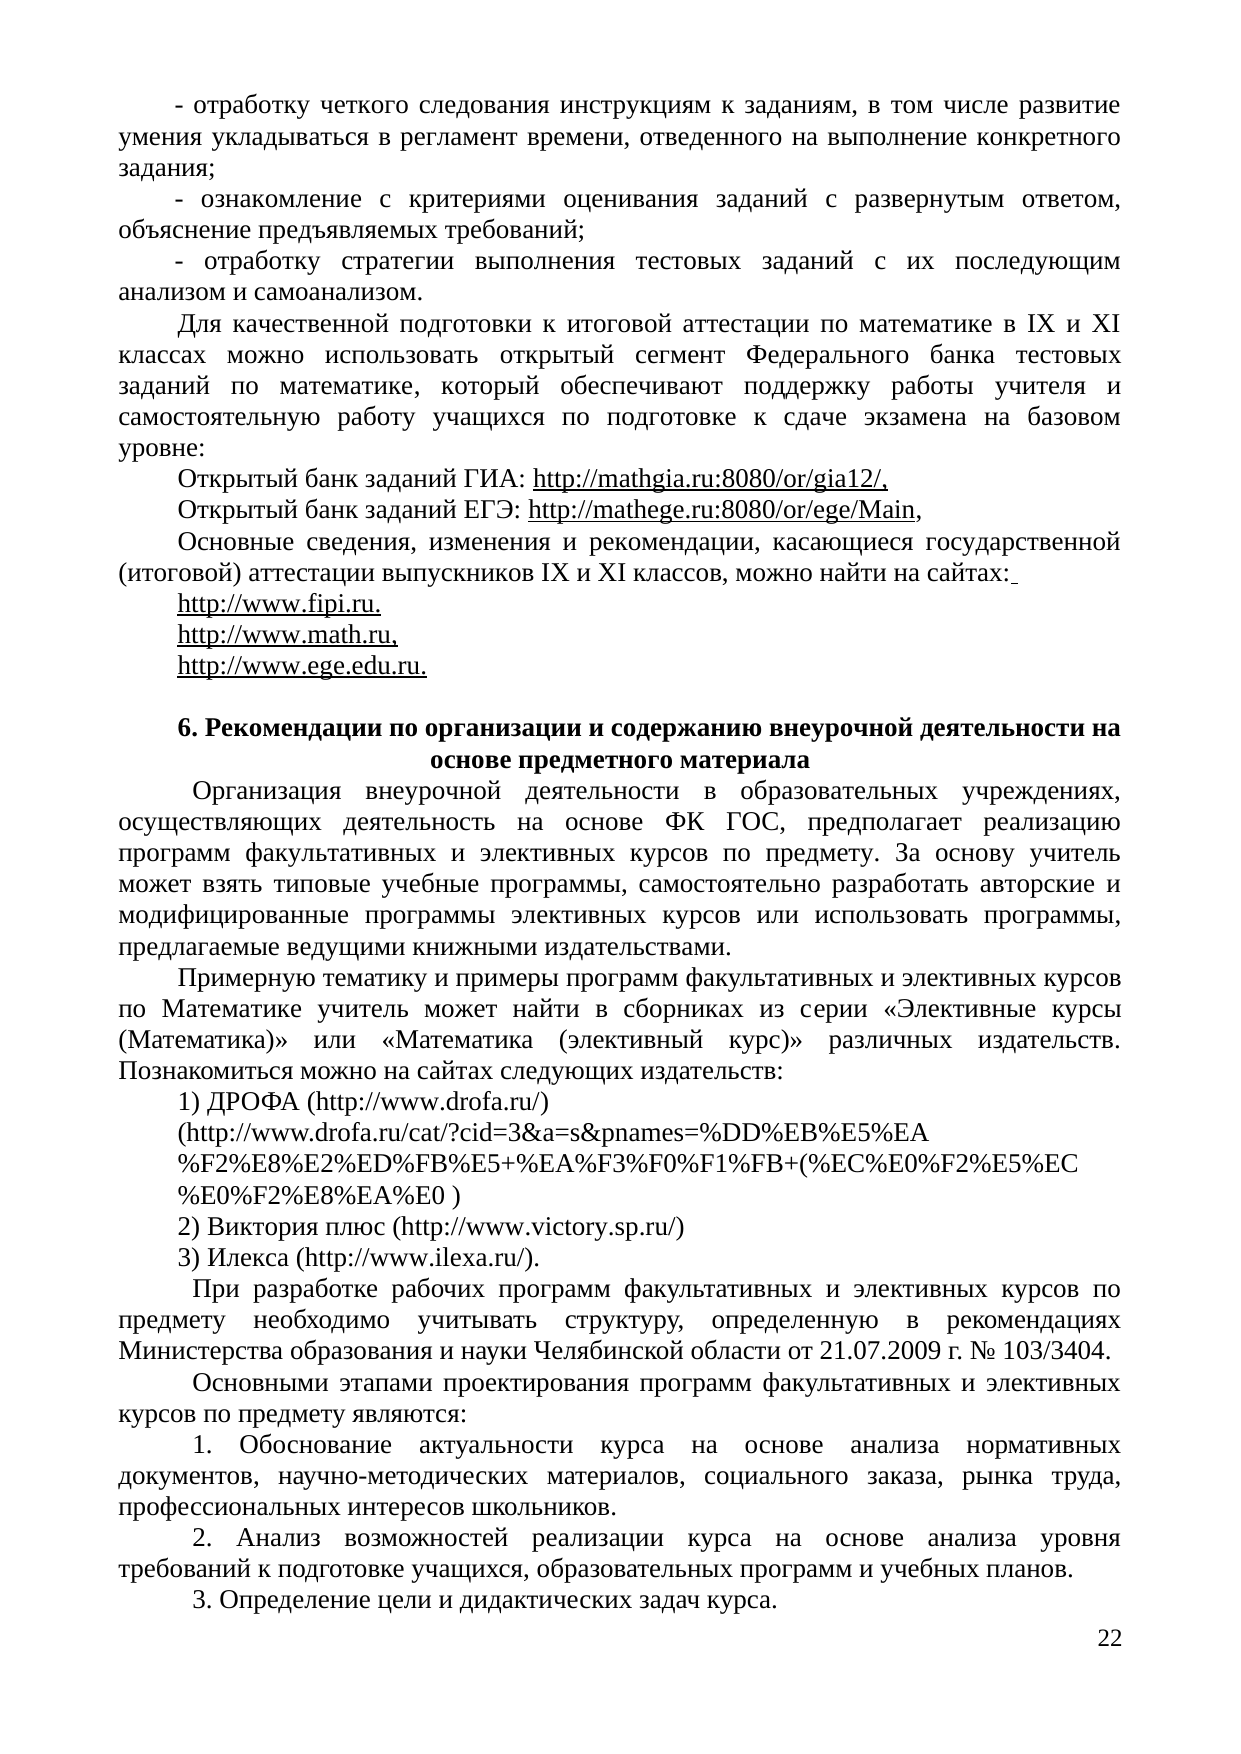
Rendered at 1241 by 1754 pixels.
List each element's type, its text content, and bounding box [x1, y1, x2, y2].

text Организация внеурочной деятельности в образовательных учреждениях, осуществляющих деятельность на основе ФК ГОС, предполагает реализацию программ факультативных и элективных курсов по предмету. За основу учитель может взять типовые учебные программы, самостоятельно разработать авторские и модифицированные программы элективных курсов или использовать программы, предлагаемые ведущими книжными издательствами. [118, 774, 1122, 961]
text http://www.fipi.ru. [118, 587, 1122, 618]
subtitle 6. Рекомендации по организации и содержанию внеурочной деятельности на основе предметного материала [118, 712, 1122, 774]
text Примерную тематику и примеры программ факультативных и элективных курсов по Математике учитель может найти в сборниках из серии «Элективные курсы (Математика)» или «Математика (элективный курс)» различных издательств. Познакомиться можно на сайтах следующих издательств: [118, 961, 1122, 1085]
text - отработку четкого следования инструкциям к заданиям, в том числе развитие умения укладываться в регламент времени, отведенного на выполнение конкретного задания; [118, 89, 1122, 182]
text Открытый банк заданий ГИА: http://mathgia.ru:8080/or/gia12/, [118, 462, 1122, 493]
text Для качественной подготовки к итоговой аттестации по математике в IX и XI классах можно использовать открытый сегмент Федерального банка тестовых заданий по математике, который обеспечивают поддержку работы учителя и самостоятельную работу учащихся по подготовке к сдаче экзамена на базовом уровне: [118, 307, 1122, 462]
text - ознакомление с критериями оценивания заданий с развернутым ответом, объяснение предъявляемых требований; [118, 182, 1122, 244]
text http://www.ege.edu.ru. [118, 649, 1122, 680]
list Виктория плюс (http://www.victory.sp.ru/) [118, 1210, 1122, 1241]
text При разработке рабочих программ факультативных и элективных курсов по предмету необходимо учитывать структуру, определенную в рекомендациях Министерства образования и науки Челябинской области от 21.07.2009 г. № 103/3404. [118, 1272, 1122, 1366]
list ДРОФА (http://www.drofa.ru/) [118, 1085, 1122, 1116]
text Открытый банк заданий ЕГЭ: http://mathege.ru:8080/or/ege/Main, [118, 493, 1122, 525]
list Илекса (http://www.ilexa.ru/). [118, 1241, 1122, 1272]
text 1. Обоснование актуальности курса на основе анализа нормативных документов, научно-методических материалов, социального заказа, рынка труда, профессиональных интересов школьников. [118, 1428, 1122, 1521]
text Основные сведения, изменения и рекомендации, касающиеся государственной (итоговой) аттестации выпускников IX и XI классов, можно найти на сайтах: [118, 525, 1122, 587]
text http://www.math.ru, [118, 618, 1122, 649]
text - отработку стратегии выполнения тестовых заданий с их последующим анализом и самоанализом. [118, 244, 1122, 307]
text Основными этапами проектирования программ факультативных и элективных курсов по предмету являются: [118, 1366, 1122, 1428]
text 2. Анализ возможностей реализации курса на основе анализа уровня требований к подготовке учащихся, образовательных программ и учебных планов. [118, 1521, 1122, 1584]
text (http://www.drofa.ru/cat/?cid=3&a=s&pnames=%DD%EB%E5%EA%F2%E8%E2%ED%FB%E5+%EA%F3%F0%F1%FB+(%EC%E0%F2%E5%EC%E0%F2%E8%EA%E0 ) [177, 1116, 1122, 1210]
text 3. Определение цели и дидактических задач курса. [118, 1584, 1122, 1615]
